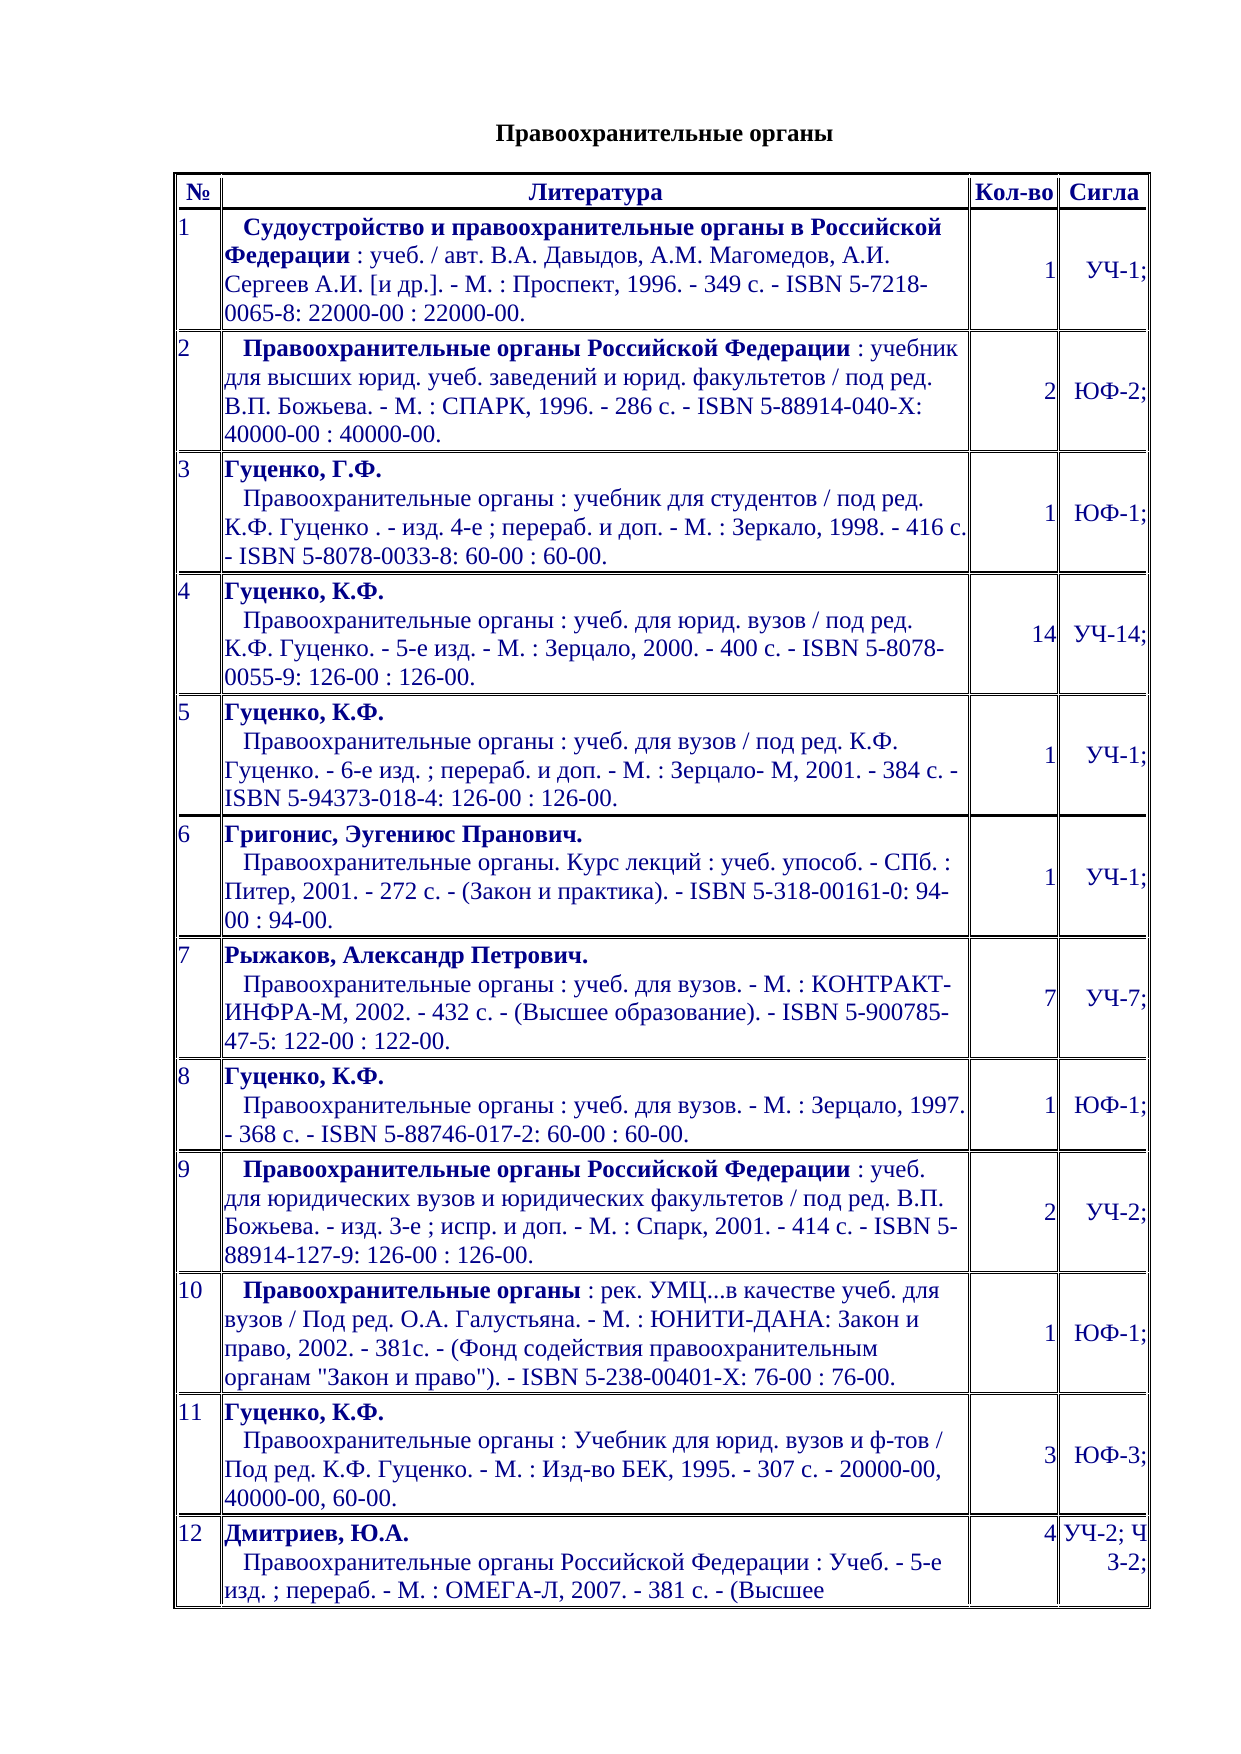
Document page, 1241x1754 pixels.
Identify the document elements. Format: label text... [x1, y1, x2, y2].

table_cell ЮФ-1; [1059, 1271, 1149, 1392]
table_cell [222, 1517, 969, 1606]
table_cell 3 [971, 1395, 1057, 1513]
table_cell Гуценко, К.Ф. Правоохранительные органы : учеб. для вузов. - М. : Зерцало, 1997. - 368 с. - ISBN 5-88746-017-2: 60-00 : 60-00. [223, 1060, 968, 1149]
table_header Сигла [1059, 175, 1148, 207]
table_cell 1 [971, 817, 1057, 935]
table_cell 3 [175, 450, 222, 571]
table_cell УЧ-2; [1060, 1149, 1148, 1271]
table_cell УЧ-1; [1060, 814, 1148, 935]
table_cell 2 [971, 1153, 1057, 1271]
table_cell 10 [175, 1271, 222, 1392]
table_header № [177, 175, 222, 207]
table_cell Григонис, Эугениюс Пранович. Правоохранительные органы. Курс лекций : учеб. упособ. - СПб. : Питер, 2001. - 272 с. - (Закон и практика). - ISBN 5-318-00161-0: 94-00 : 94-00. [223, 817, 968, 935]
table_cell УЧ-1; [1060, 207, 1148, 328]
table_cell 2 [177, 329, 220, 450]
table_cell 9 [177, 1149, 220, 1271]
table_cell Гуценко, К.Ф. Правоохранительные органы : учеб. для вузов / под ред. К.Ф. Гуценко. - 6-е изд. ; перераб. и доп. - М. : Зерцало- М, 2001. - 384 с. - ISBN 5-94373-018-4: 126-00 : 126-00. [223, 696, 968, 814]
table_header Кол-во [970, 175, 1059, 207]
table_cell 14 [971, 575, 1057, 692]
text Правоохранительные органы [177, 118, 1152, 147]
table_cell УЧ-1; [1060, 693, 1148, 814]
table_cell 1 [971, 210, 1057, 328]
table_cell УЧ-14; [1060, 571, 1148, 692]
table_cell 1 [971, 696, 1057, 814]
table_cell Правоохранительные органы : рек. УМЦ...в качестве учеб. для вузов / Под ред. О.А. Галустьяна. - М. : ЮНИТИ-ДАНА: Закон и право, 2002. - 381с. - (Фонд содействия правоохранительным органам "Закон и право"). - ISBN 5-238-00401-Х: 76-00 : 76-00. [223, 1274, 968, 1392]
table_cell УЧ-7; [1060, 935, 1148, 1057]
table_cell ЮФ-1; [1059, 1057, 1149, 1149]
table_cell 6 [177, 814, 220, 935]
table_cell Правоохранительные органы Российской Федерации : учеб. для юридических вузов и юридических факультетов / под ред. В.П. Божьева. - изд. 3-е ; испр. и доп. - М. : Спарк, 2001. - 414 с. - ISBN 5-88914-127-9: 126-00 : 126-00. [223, 1153, 968, 1271]
table_cell 4 [177, 571, 220, 692]
table_cell 4 [970, 1517, 1059, 1606]
table_cell Гуценко, К.Ф. Правоохранительные органы : Учебник для юрид. вузов и ф-тов / Под ред. К.Ф. Гуценко. - М. : Изд-во БЕК, 1995. - 307 с. - 20000-00, 40000-00, 60-00. [223, 1395, 968, 1513]
table_cell Правоохранительные органы Российской Федерации : учебник для высших юрид. учеб. заведений и юрид. факультетов / под ред. В.П. Божьева. - М. : СПАРК, 1996. - 286 с. - ISBN 5-88914-040-Х: 40000-00 : 40000-00. [223, 332, 968, 450]
table_cell 1 [177, 207, 220, 328]
table_cell Судоустройство и правоохранительные органы в Российской Федерации : учеб. / авт. В.А. Давыдов, А.М. Магомедов, А.И. Сергеев А.И. [и др.]. - М. : Проспект, 1996. - 349 с. - ISBN 5-7218-0065-8: 22000-00 : 22000-00. [223, 210, 968, 328]
table_cell Гуценко, Г.Ф. Правоохранительные органы : учебник для студентов / под ред. К.Ф. Гуценко . - изд. 4-е ; перераб. и доп. - М. : Зеркало, 1998. - 416 с. - ISBN 5-8078-0033-8: 60-00 : 60-00. [223, 453, 968, 571]
table_cell 7 [971, 939, 1057, 1057]
table_cell 2 [971, 332, 1057, 450]
table_header Литература [222, 175, 969, 207]
table_cell 1 [971, 453, 1057, 571]
table_cell 8 [175, 1057, 222, 1149]
table_cell 1 [971, 1060, 1057, 1149]
table_cell УЧ-2; ЧЗ-2; [1059, 1513, 1148, 1606]
table_cell 7 [177, 935, 220, 1057]
table_cell ЮФ-3; [1059, 1392, 1149, 1513]
table_cell 12 [177, 1513, 222, 1606]
table_cell 11 [175, 1392, 222, 1513]
table_cell Рыжаков, Александр Петрович. Правоохранительные органы : учеб. для вузов. - М. : КОНТРАКТ-ИНФРА-М, 2002. - 432 с. - (Высшее образование). - ISBN 5-900785-47-5: 122-00 : 122-00. [223, 939, 968, 1057]
table_cell 5 [177, 693, 220, 814]
table_cell Гуценко, К.Ф. Правоохранительные органы : учеб. для юрид. вузов / под ред. К.Ф. Гуценко. - 5-е изд. - М. : Зерцало, 2000. - 400 с. - ISBN 5-8078-0055-9: 126-00 : 126-00. [223, 575, 968, 692]
table_cell ЮФ-2; [1060, 329, 1148, 450]
table_cell 1 [971, 1274, 1057, 1392]
table_cell ЮФ-1; [1059, 450, 1149, 571]
